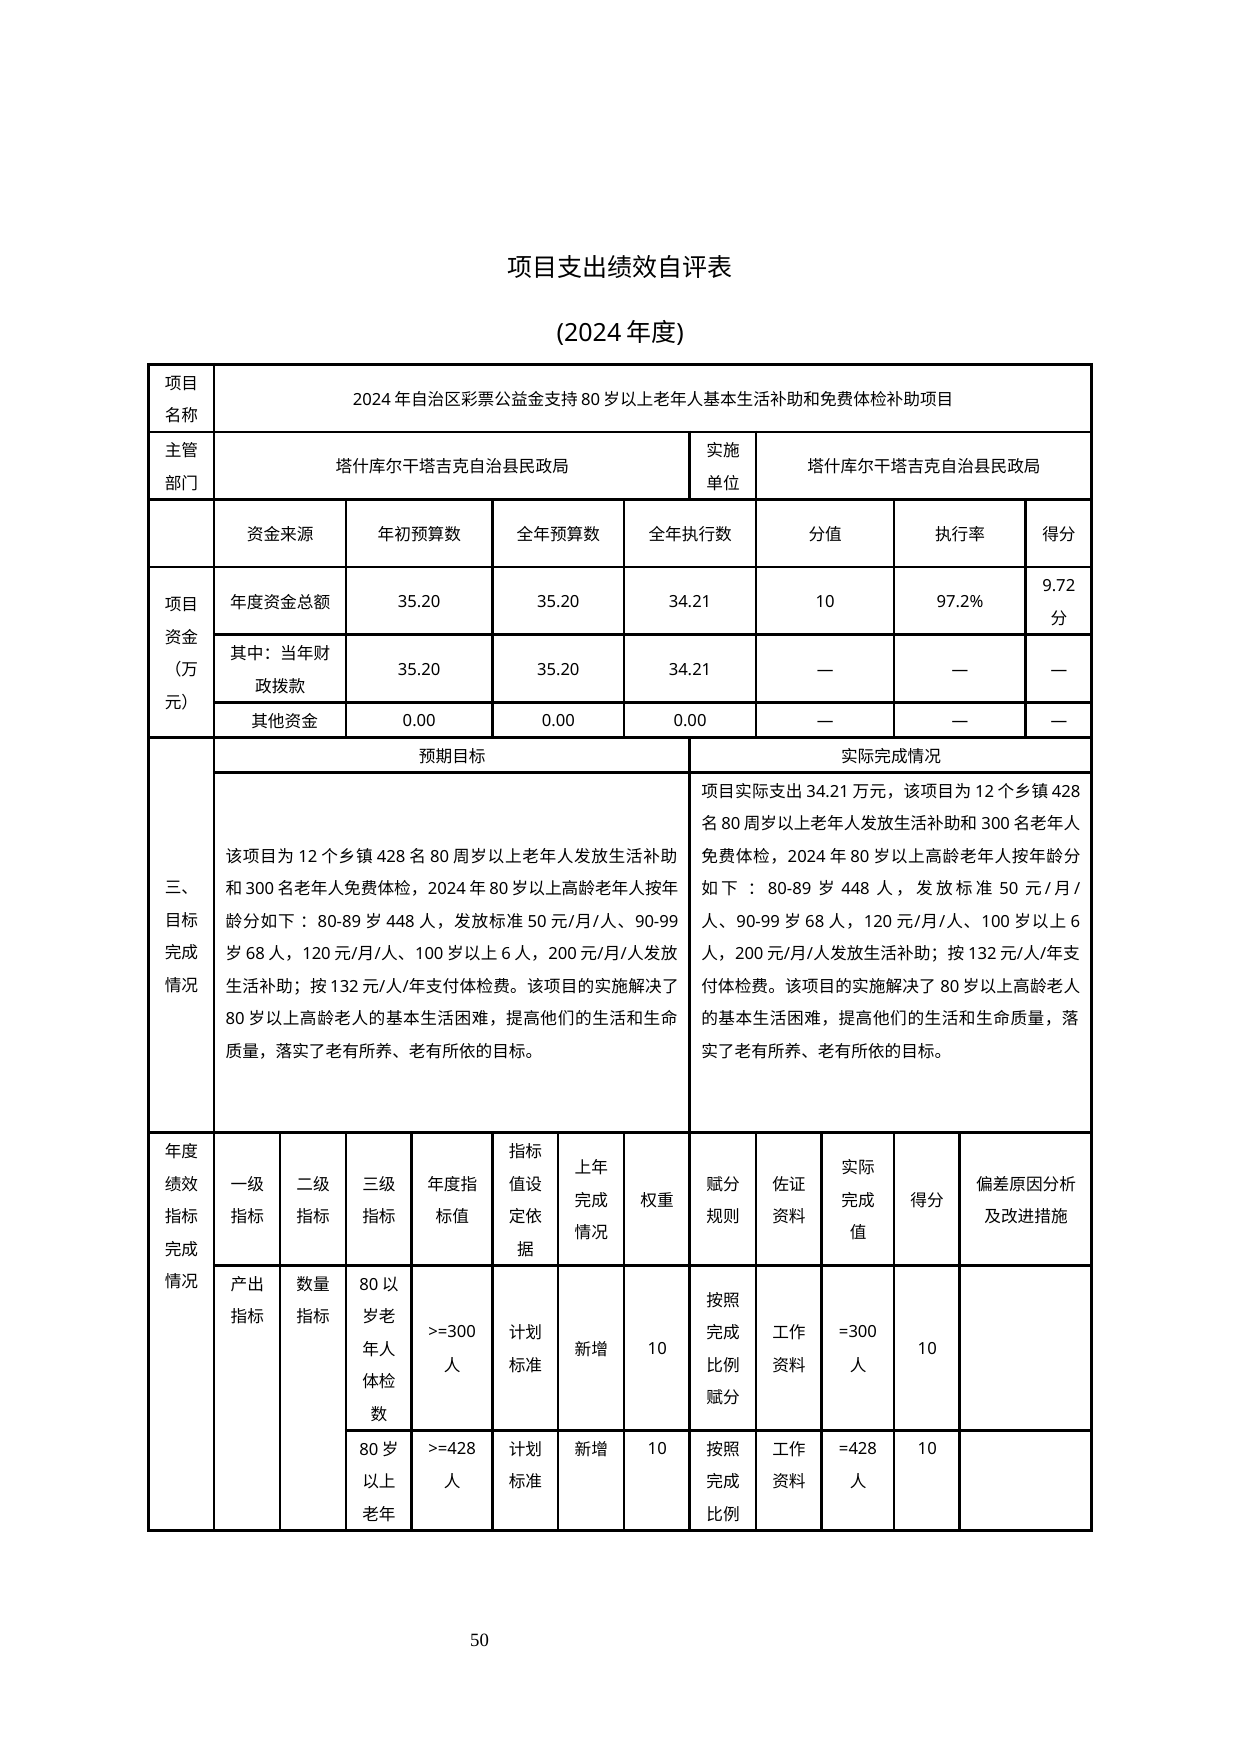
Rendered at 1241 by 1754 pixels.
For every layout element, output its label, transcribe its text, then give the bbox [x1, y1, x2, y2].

table_cell 得分 [1027, 501, 1090, 566]
table_cell 新增 [559, 1432, 623, 1529]
table_cell 三、目标完成情况 [150, 739, 213, 1131]
table_cell — [757, 636, 893, 701]
table_cell 10 [895, 1267, 958, 1429]
table_cell 97.2% [895, 568, 1024, 633]
table_cell 偏差原因分析及改进措施 [961, 1134, 1090, 1264]
table_cell 实施单位 [691, 433, 755, 498]
table_cell 35.20 [494, 568, 623, 633]
table_cell 年度绩效指标完成情况 [150, 1134, 213, 1529]
table_cell 上年完成情况 [559, 1134, 623, 1264]
table_cell 主管部门 [150, 433, 213, 498]
table_cell — [1027, 636, 1090, 701]
table_cell 实际完成值 [823, 1134, 893, 1264]
table_cell 0.00 [625, 704, 755, 736]
table_cell 全年预算数 [494, 501, 623, 566]
table_cell 计划标准 [494, 1432, 557, 1529]
table_cell 指标值设定依据 [494, 1134, 557, 1264]
table_cell 预期目标 [215, 739, 688, 771]
table_cell — [757, 704, 893, 736]
table_cell 35.20 [494, 636, 623, 701]
table_cell — [1027, 704, 1090, 736]
table_cell 执行率 [895, 501, 1024, 566]
table_cell 得分 [895, 1134, 958, 1264]
table_cell [150, 501, 213, 566]
table_cell 年初预算数 [347, 501, 491, 566]
table_cell 资金来源 [215, 501, 345, 566]
table_cell 工作资料 [757, 1267, 820, 1429]
table_cell 34.21 [625, 636, 755, 701]
table_cell 新增 [559, 1267, 623, 1429]
table_cell — [895, 636, 1024, 701]
table_cell 年度资金总额 [215, 568, 345, 633]
table_cell 0.00 [494, 704, 623, 736]
table_cell 全年执行数 [625, 501, 755, 566]
table_cell 10 [895, 1432, 958, 1529]
table_cell 其中：当年财政拨款 [215, 636, 345, 701]
table_cell >=428人 [413, 1432, 491, 1529]
table_cell 80以岁老年人体检数 [347, 1267, 410, 1429]
table_cell 2024年自治区彩票公益金支持80岁以上老年人基本生活补助和免费体检补助项目 [215, 366, 1090, 431]
table_cell =300人 [823, 1267, 893, 1429]
table_cell 分值 [757, 501, 893, 566]
table_cell [961, 1432, 1090, 1529]
table_cell 一级指标 [215, 1134, 279, 1264]
table_cell 年度指标值 [413, 1134, 491, 1264]
table_cell 10 [757, 568, 893, 633]
table_cell 赋分规则 [691, 1134, 755, 1264]
table_cell 9.72分 [1027, 568, 1090, 633]
table_cell 34.21 [625, 568, 755, 633]
table_cell 塔什库尔干塔吉克自治县民政局 [757, 433, 1090, 498]
table_cell 按照完成比例赋分 [691, 1432, 755, 1529]
table_cell (2024年度) [148, 298, 1092, 363]
table_cell 其他资金 [215, 704, 345, 736]
table_cell 该项目为12个乡镇428名80周岁以上老年人发放生活补助和300名老年人免费体检，2024年80岁以上高龄老年人按年龄分如下 ：80-89岁448人，发放标准50元/月/人、90-99岁68人，120元/月/人、100岁以上6人，200元/月/人发放生活补助；按132元/人/年支付体检费。该项目的实施解决了80岁以上高龄老人的基本生活困难，提高他们的生活和生命质量，落实了老有所养、老有所依的目标。 [215, 774, 688, 1131]
table_cell 数量指标 [281, 1267, 345, 1529]
table_cell 工作资料 [757, 1432, 820, 1529]
table_cell 10 [625, 1267, 688, 1429]
table_cell [961, 1267, 1090, 1429]
table_cell 10 [625, 1432, 688, 1529]
table_cell 计划标准 [494, 1267, 557, 1429]
table_cell 35.20 [347, 636, 491, 701]
table_cell 项目名称 [150, 366, 213, 431]
table_cell 项目资金 （万元） [150, 568, 213, 736]
table_cell 80岁以上老年人领取养老金人数 [347, 1432, 410, 1529]
table_cell 佐证资料 [757, 1134, 820, 1264]
table_cell =428人 [823, 1432, 893, 1529]
table_cell 产出指标 [215, 1267, 279, 1529]
table_cell 按照完成比例赋分 [691, 1267, 755, 1429]
table_cell 0.00 [347, 704, 491, 736]
table_cell 塔什库尔干塔吉克自治县民政局 [215, 433, 688, 498]
table_cell 权重 [625, 1134, 688, 1264]
table_cell 35.20 [347, 568, 491, 633]
table_cell >=300人 [413, 1267, 491, 1429]
table_cell — [895, 704, 1024, 736]
table_cell 二级指标 [281, 1134, 345, 1264]
table_cell 实际完成情况 [691, 739, 1090, 771]
table_cell 项目实际支出34.21万元，该项目为12个乡镇428名80周岁以上老年人发放生活补助和300名老年人免费体检，2024年80岁以上高龄老年人按年龄分如下 ：80-89岁448人，发放标准50元/月/人、90-99岁68人，120元/月/人、100岁以上6人，200元/月/人发放生活补助；按132元/人/年支付体检费。该项目的实施解决了80岁以上高龄老人的基本生活困难，提高他们的生活和生命质量，落实了老有所养、老有所依的目标。 [691, 774, 1090, 1131]
table_cell 三级指标 [347, 1134, 410, 1264]
table_header 项目支出绩效自评表 [148, 233, 1092, 298]
